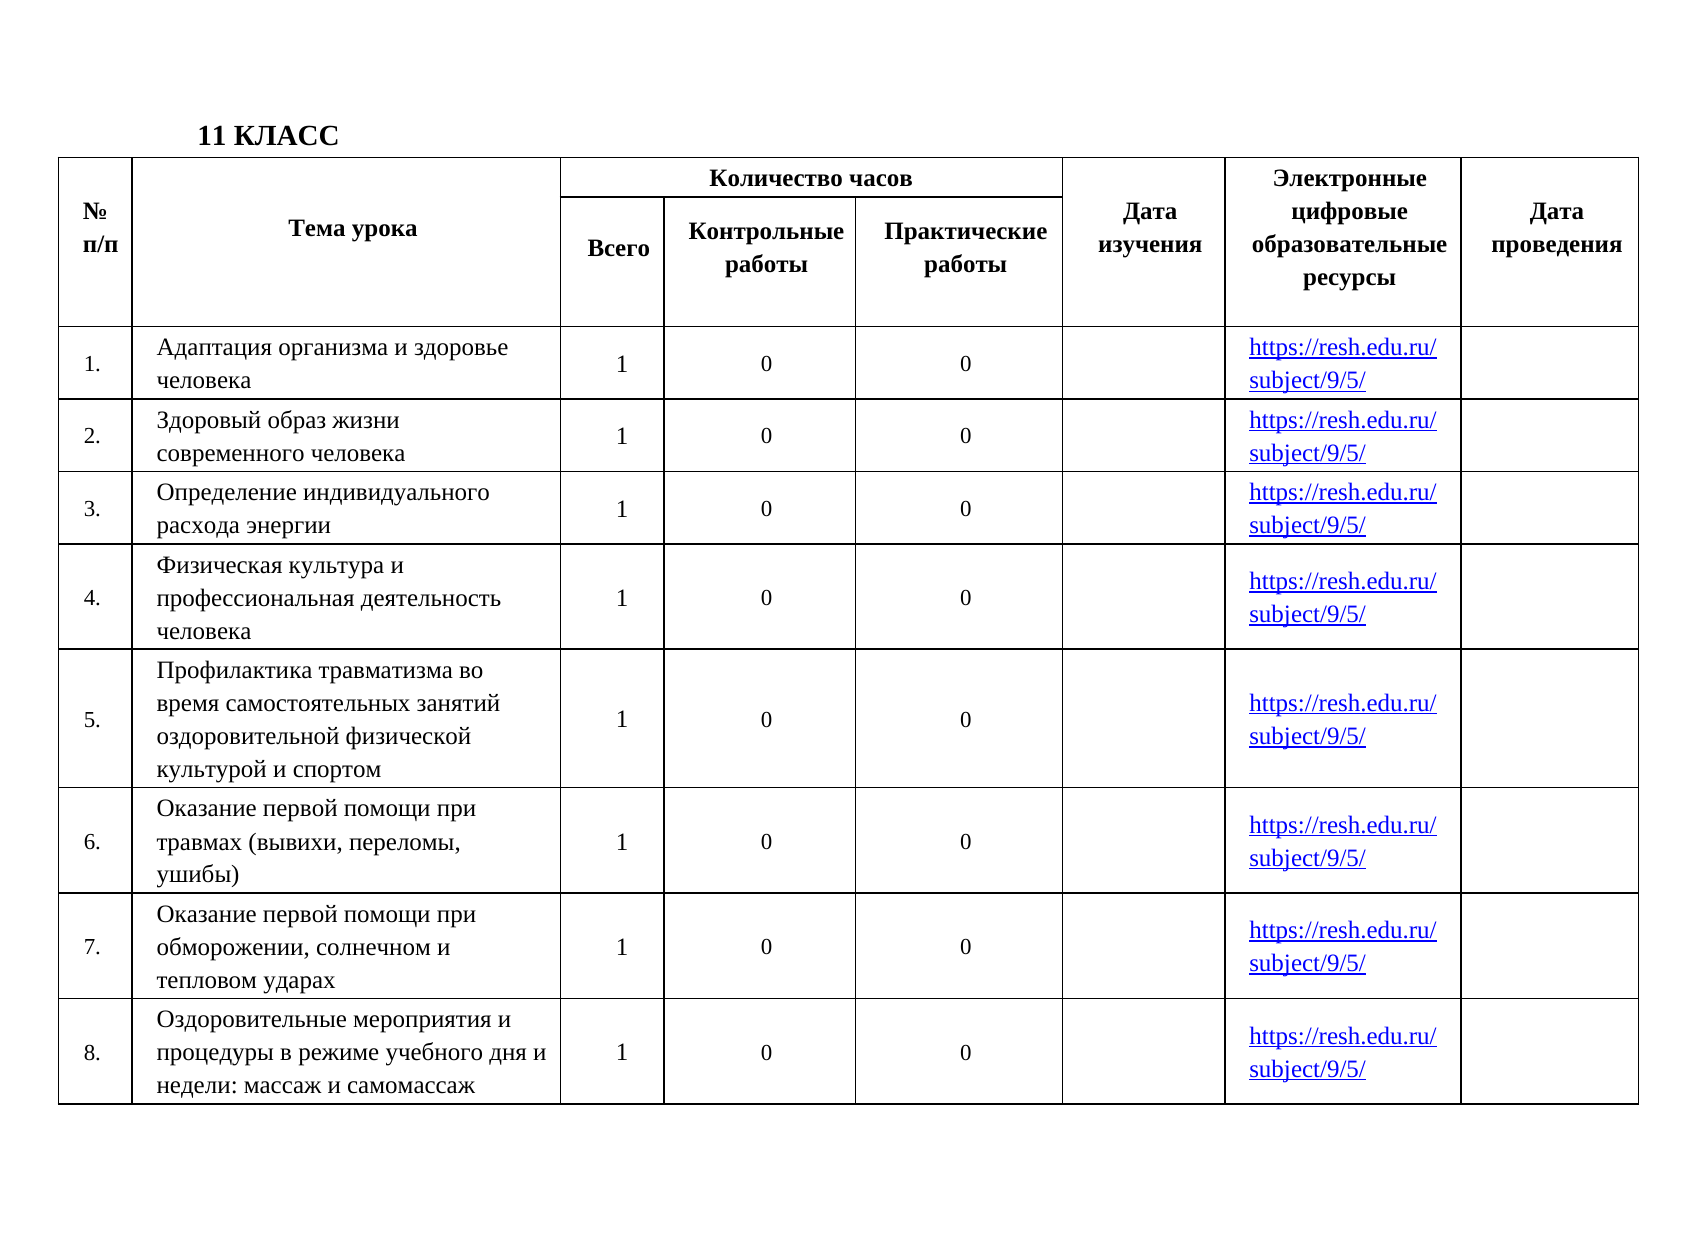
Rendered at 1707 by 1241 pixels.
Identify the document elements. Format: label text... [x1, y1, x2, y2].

table_cell [1462, 545, 1638, 648]
table_cell [1462, 327, 1638, 398]
table_cell 0 [856, 472, 1062, 543]
table_cell https://resh.edu.ru/subject/9/5/ [1226, 788, 1460, 892]
table_cell [1462, 894, 1638, 998]
table_cell [1063, 788, 1224, 892]
table_cell Практические работы [856, 198, 1062, 326]
table_cell 0 [665, 650, 855, 787]
table_cell 0 [665, 894, 855, 998]
table_cell [59, 999, 131, 1103]
table_cell 0 [856, 894, 1062, 998]
table_cell https://resh.edu.ru/subject/9/5/ [1226, 400, 1460, 471]
table_cell 1 [561, 999, 663, 1103]
table_cell [59, 788, 131, 892]
table_cell 0 [856, 999, 1062, 1103]
table_cell [1462, 999, 1638, 1103]
table_cell Определение индивидуального расхода энергии [133, 472, 560, 543]
table_cell 0 [665, 472, 855, 543]
table_cell [1063, 472, 1224, 543]
table_cell Здоровый образ жизни современного человека [133, 400, 560, 471]
table_cell [1063, 999, 1224, 1103]
text 11 КЛАСС [190, 118, 1618, 152]
table_cell 0 [665, 545, 855, 648]
table_header Тема урока [133, 158, 560, 326]
table_cell Физическая культура и профессиональная деятельность человека [133, 545, 560, 648]
table_cell 0 [856, 327, 1062, 398]
table_cell 0 [665, 327, 855, 398]
table_cell https://resh.edu.ru/subject/9/5/ [1226, 650, 1460, 787]
table_cell 1 [561, 650, 663, 787]
table_cell 0 [665, 999, 855, 1103]
table_cell [59, 650, 131, 787]
table_cell 0 [856, 400, 1062, 471]
table_header Количество часов [561, 158, 1062, 196]
table_cell 0 [665, 788, 855, 892]
table_cell [1462, 788, 1638, 892]
table_cell 1 [561, 327, 663, 398]
table_cell Всего [561, 198, 663, 326]
table_cell 1 [561, 400, 663, 471]
table_cell 0 [665, 400, 855, 471]
table_cell [1063, 327, 1224, 398]
table_cell Профилактика травматизма во время самостоятельных занятий оздоровительной физической культурой и спортом [133, 650, 560, 787]
table_cell [59, 545, 131, 648]
table_cell Оказание первой помощи при обморожении, солнечном и тепловом ударах [133, 894, 560, 998]
table_cell [59, 327, 131, 398]
table_cell [1462, 650, 1638, 787]
table_cell [1462, 472, 1638, 543]
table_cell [1226, 999, 1460, 1103]
table_cell 0 [856, 650, 1062, 787]
table_cell [1063, 400, 1224, 471]
table_cell 1 [561, 472, 663, 543]
table_cell https://resh.edu.ru/subject/9/5/ [1226, 894, 1460, 998]
table_header Дата изучения [1063, 158, 1224, 326]
table_header № п/п [59, 158, 131, 326]
table_cell 0 [856, 788, 1062, 892]
table_cell Адаптация организма и здоровье человека [133, 327, 560, 398]
table_header Электронные цифровые образовательные ресурсы [1226, 158, 1460, 326]
table_cell [59, 472, 131, 543]
table_header Дата проведения [1462, 158, 1638, 326]
table_cell Контрольные работы [665, 198, 855, 326]
table_cell 1 [561, 788, 663, 892]
table_cell [1063, 894, 1224, 998]
table_cell 1 [561, 545, 663, 648]
table_cell [1462, 400, 1638, 471]
table_cell 0 [856, 545, 1062, 648]
table_cell https://resh.edu.ru/subject/9/5/ [1226, 472, 1460, 543]
table_cell https://resh.edu.ru/subject/9/5/ [1226, 545, 1460, 648]
table_cell [1063, 545, 1224, 648]
table_cell Оказание первой помощи при травмах (вывихи, переломы, ушибы) [133, 788, 560, 892]
table_cell https://resh.edu.ru/subject/9/5/ [1226, 327, 1460, 398]
table_cell 1 [561, 894, 663, 998]
table_cell [59, 894, 131, 998]
table_cell Оздоровительные мероприятия и процедуры в режиме учебного дня и недели: массаж и самомассаж [133, 999, 560, 1103]
table_cell [59, 400, 131, 471]
table_cell [1063, 650, 1224, 787]
